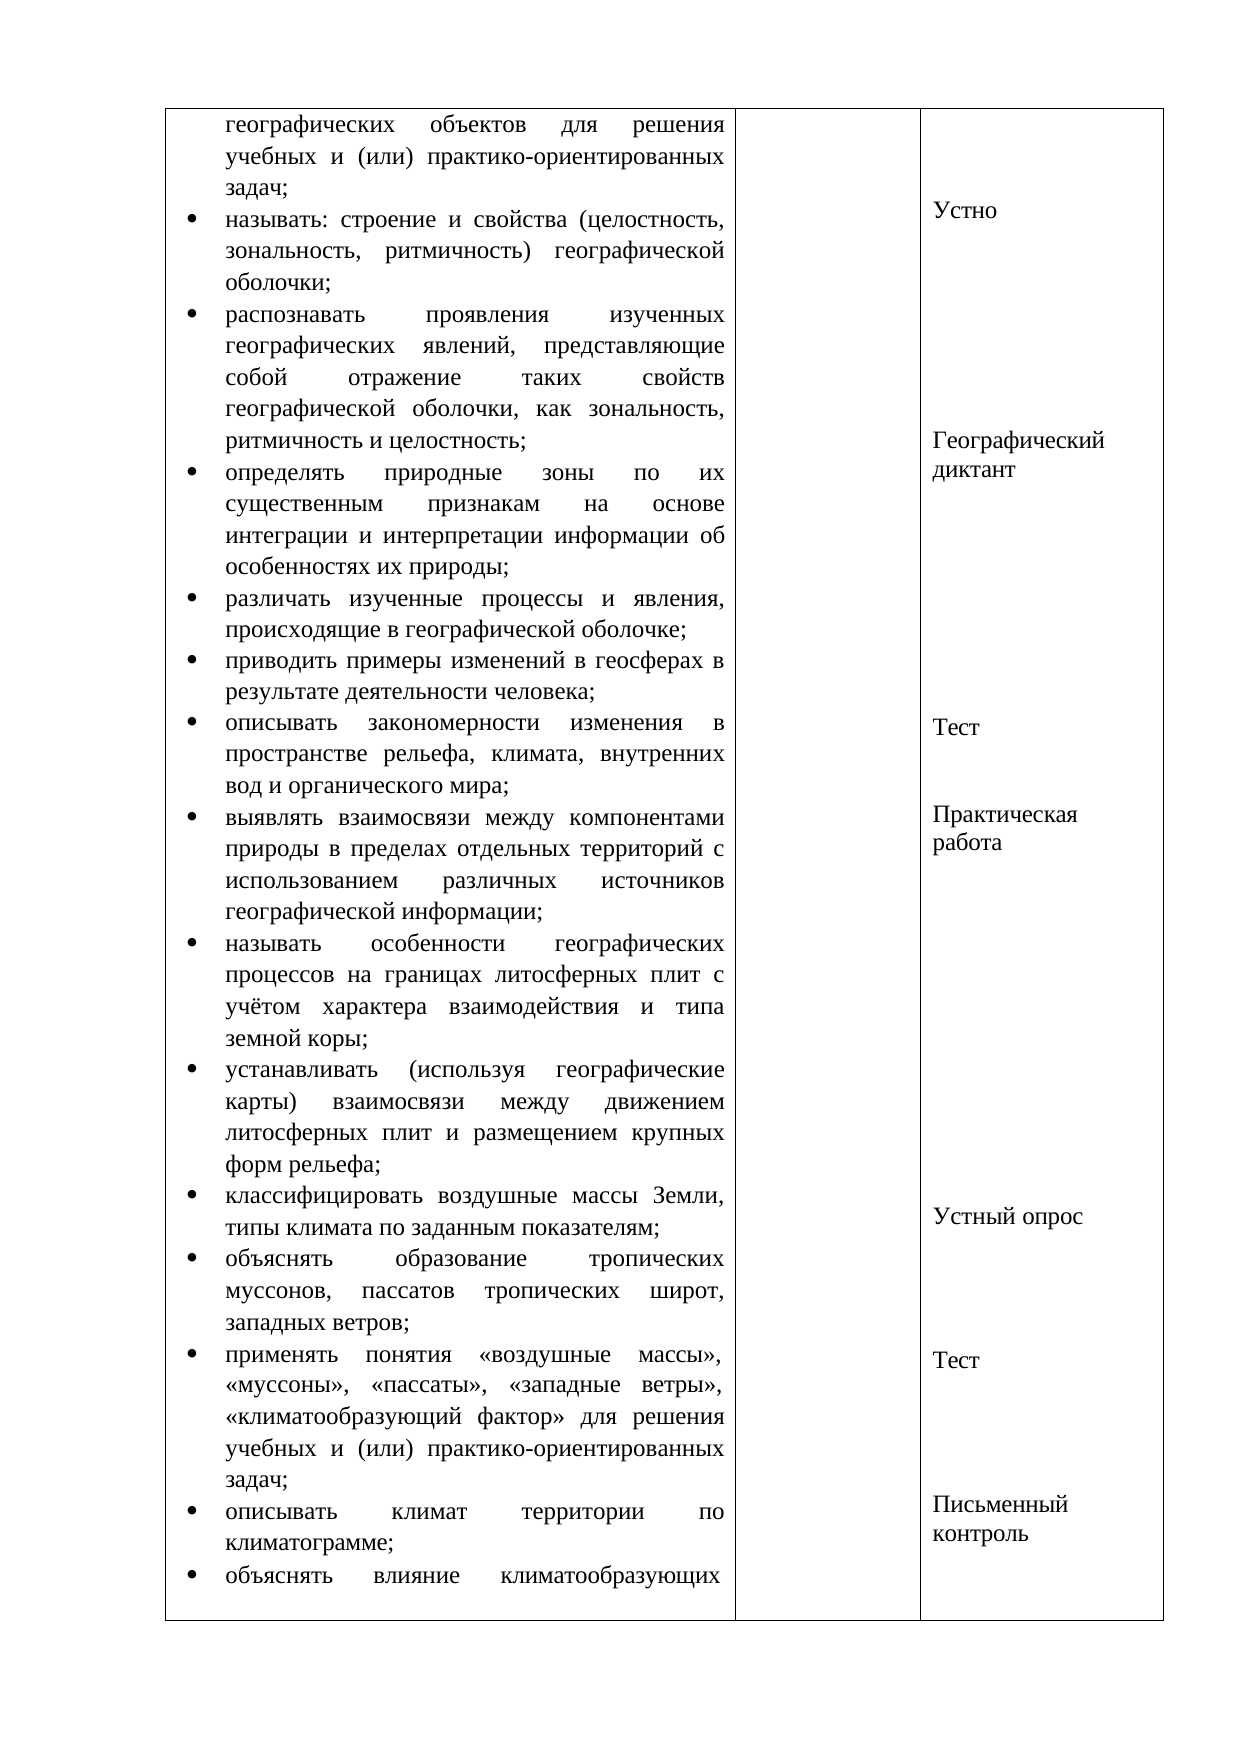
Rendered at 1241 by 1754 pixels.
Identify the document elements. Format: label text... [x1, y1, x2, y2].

table_header Устно Географический диктант Тест Практическая работа Устный опрос Тест Письменный контроль [921, 109, 1163, 1620]
table_header географических объектов для решения учебных и (или) практико-ориентированных задач; называть: строение и свойства (целостность, зональность, ритмичность) географической оболочки; распознавать проявления изученных географических явлений, представляющие собой отражение таких свойств географической оболочки, как зональность, ритмичность и целостность; определять природные зоны по их существенным признакам на основе интеграции и интерпретации информации об особенностях их природы; различать изученные процессы и явления, происходящие в географической оболочке; приводить примеры изменений в геосферах в результате деятельности человека; описывать закономерности изменения в пространстве рельефа, климата, внутренних вод и органического мира; выявлять взаимосвязи между компонентами природы в пределах отдельных территорий с использованием различных источников географической информации; называть особенности географических процессов на границах литосферных плит с учётом характера взаимодействия и типа земной коры; устанавливать (используя географические карты) взаимосвязи между движением литосферных плит и размещением крупных форм рельефа; классифицировать воздушные массы Земли, типы климата по заданным показателям; объяснять образование тропических муссонов, пассатов тропических широт, западных ветров; применять понятия «воздушные массы», «муссоны», «пассаты», «западные ветры», «климатообразующий фактор» для решения учебных и (или) практико-ориентированных задач; описывать климат территории по климатограмме; объяснять влияние климатообразующих [166, 109, 735, 1620]
table_header [736, 109, 920, 1620]
